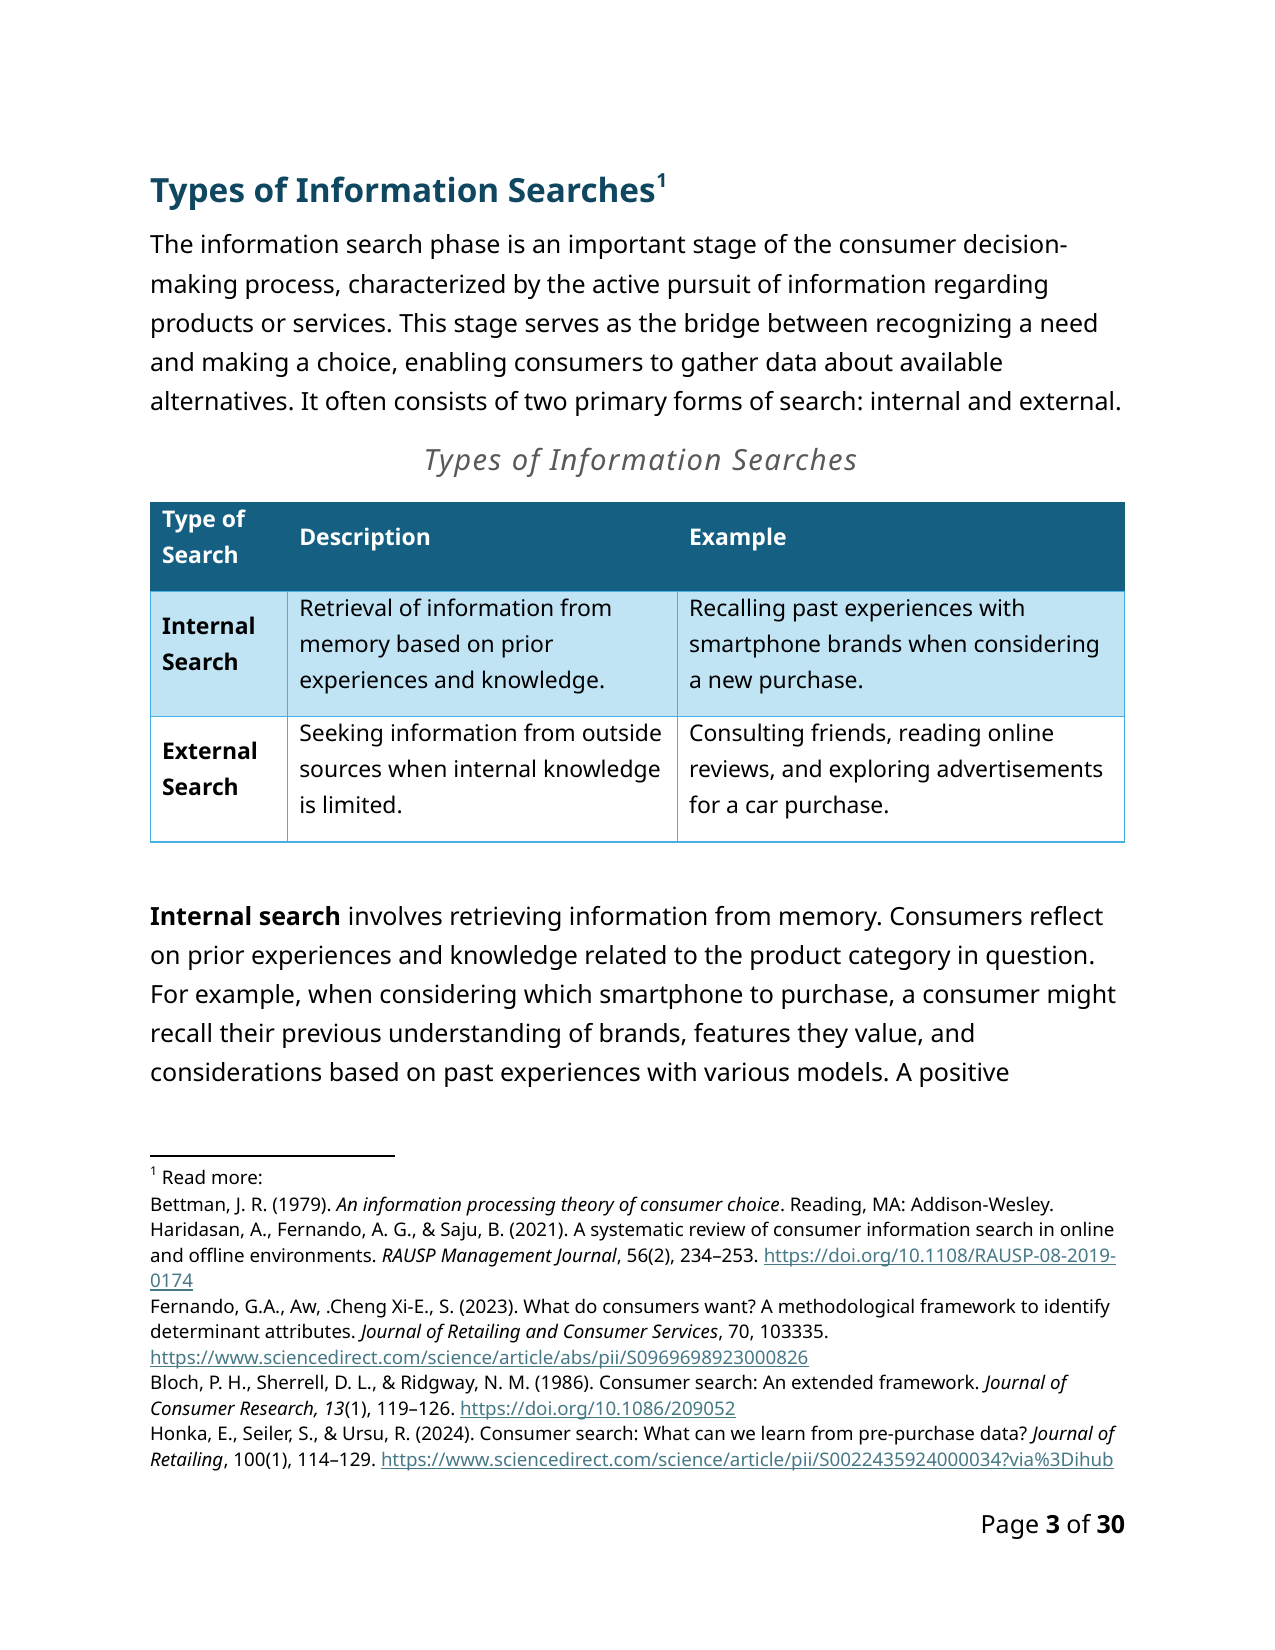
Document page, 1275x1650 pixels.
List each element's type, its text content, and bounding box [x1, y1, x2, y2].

text Internal search involves retrieving information from memory. Consumers reflect on prior experiences and knowledge related to the product category in question. For example, when considering which smartphone to purchase, a consumer might recall their previous understanding of brands, features they value, and considerations based on past experiences with various models. A positive experience with a specific brand may lead them to prioritize it during the search process. [150, 898, 1125, 1089]
subtitle Types of Information Searches [150, 167, 1125, 212]
table_cell Recalling past experiences with smartphone brands when considering a new purchase. [678, 592, 1124, 716]
table_cell Retrieval of information from memory based on prior experiences and knowledge. [288, 592, 677, 716]
text The information search phase is an important stage of the consumer decision-making process, characterized by the active pursuit of information regarding products or services. This stage serves as the bridge between recognizing a need and making a choice, enabling consumers to gather data about available alternatives. It often consists of two primary forms of search: internal and external. [150, 227, 1125, 418]
table_cell Internal Search [151, 592, 287, 716]
table_header Example [678, 503, 1124, 591]
table_header Description [288, 503, 677, 591]
table_cell Seeking information from outside sources when internal knowledge is limited. [288, 717, 677, 841]
table_cell External Search [151, 717, 287, 841]
table_cell Consulting friends, reading online reviews, and exploring advertisements for a car purchase. [678, 717, 1124, 841]
subtitle Types of Information Searches [150, 440, 1125, 479]
table_header Type of Search [151, 503, 287, 591]
